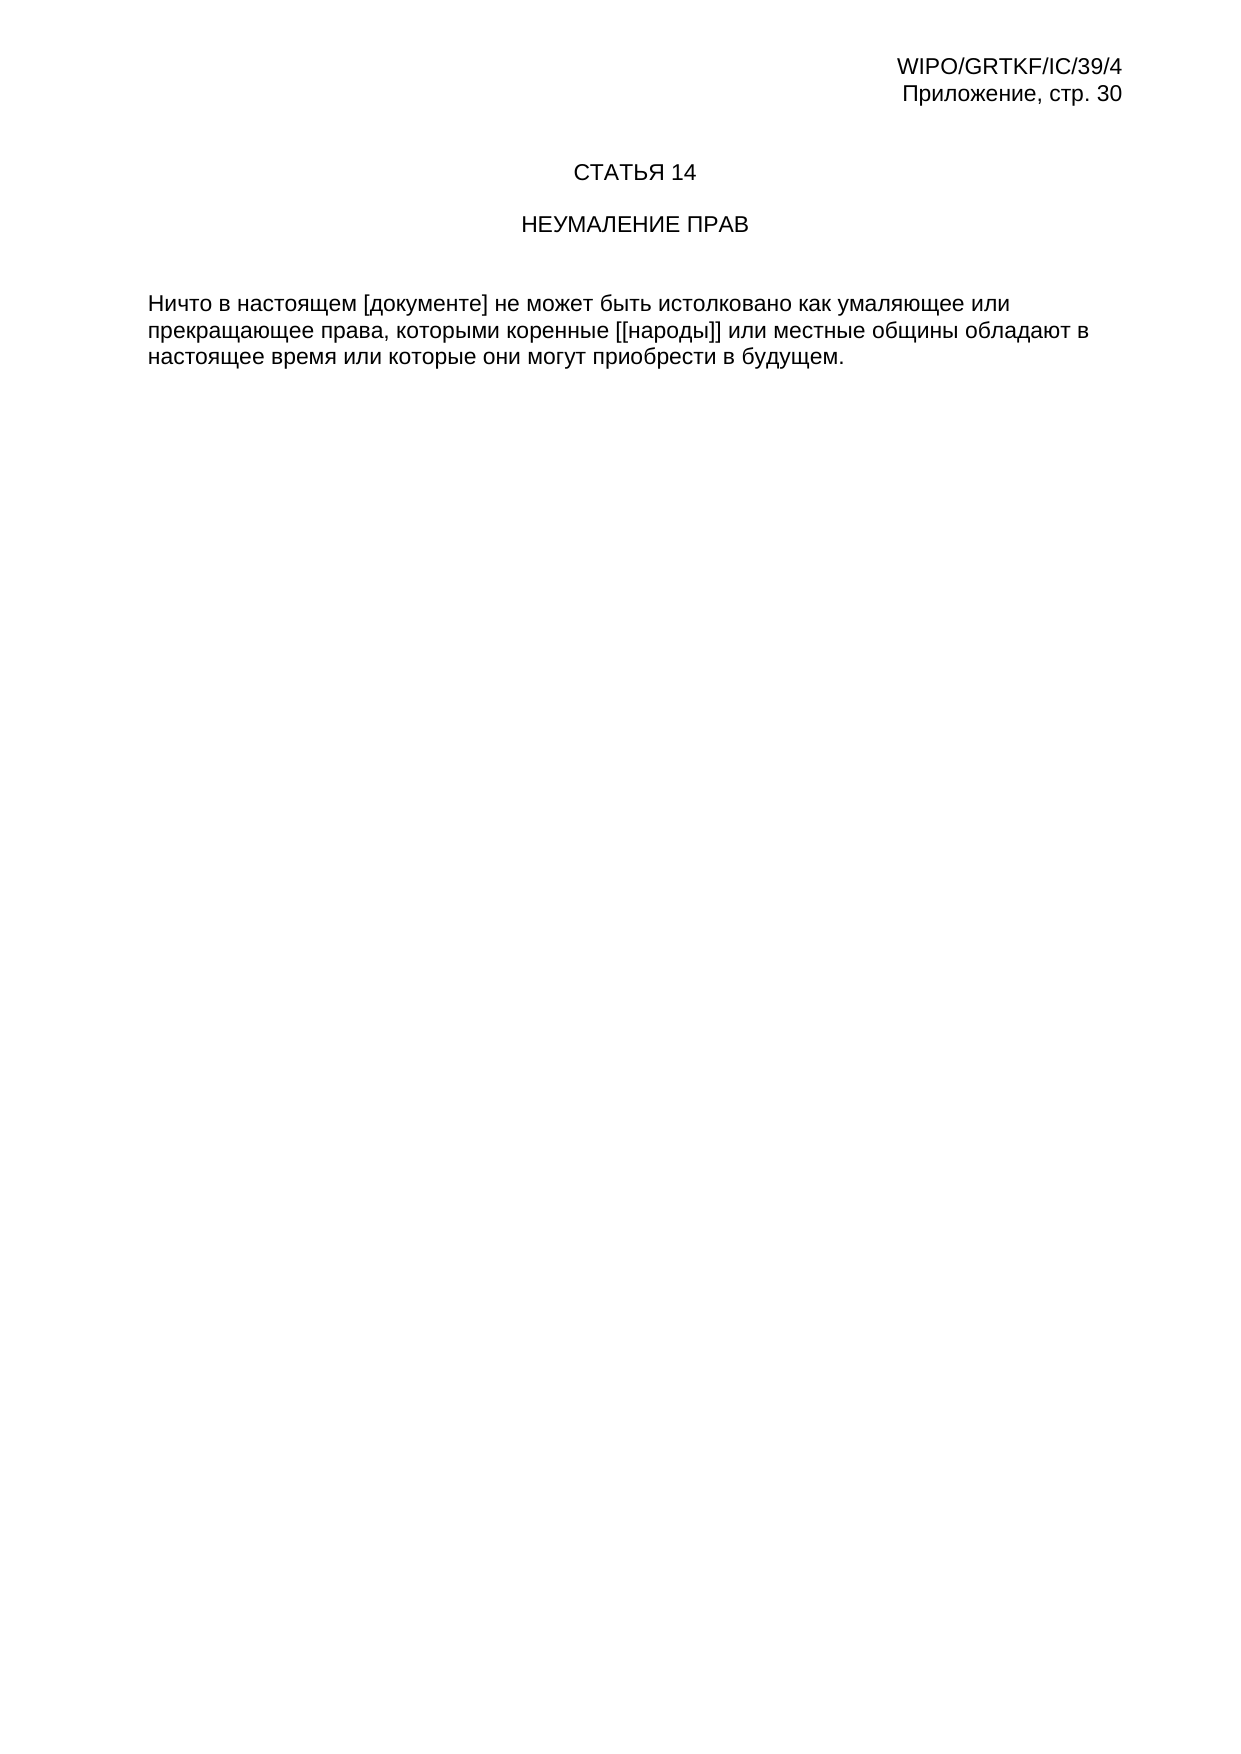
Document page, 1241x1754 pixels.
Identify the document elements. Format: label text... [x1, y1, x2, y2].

text СТАТЬЯ 14 [148, 158, 1122, 185]
text НЕУМАЛЕНИЕ ПРАВ [148, 211, 1122, 238]
text Ничто в настоящем [документе] не может быть истолковано как умаляющее или прекращающее права, которыми коренные [[народы]] или местные общины обладают в настоящее время или которые они могут приобрести в будущем. [148, 290, 1122, 369]
